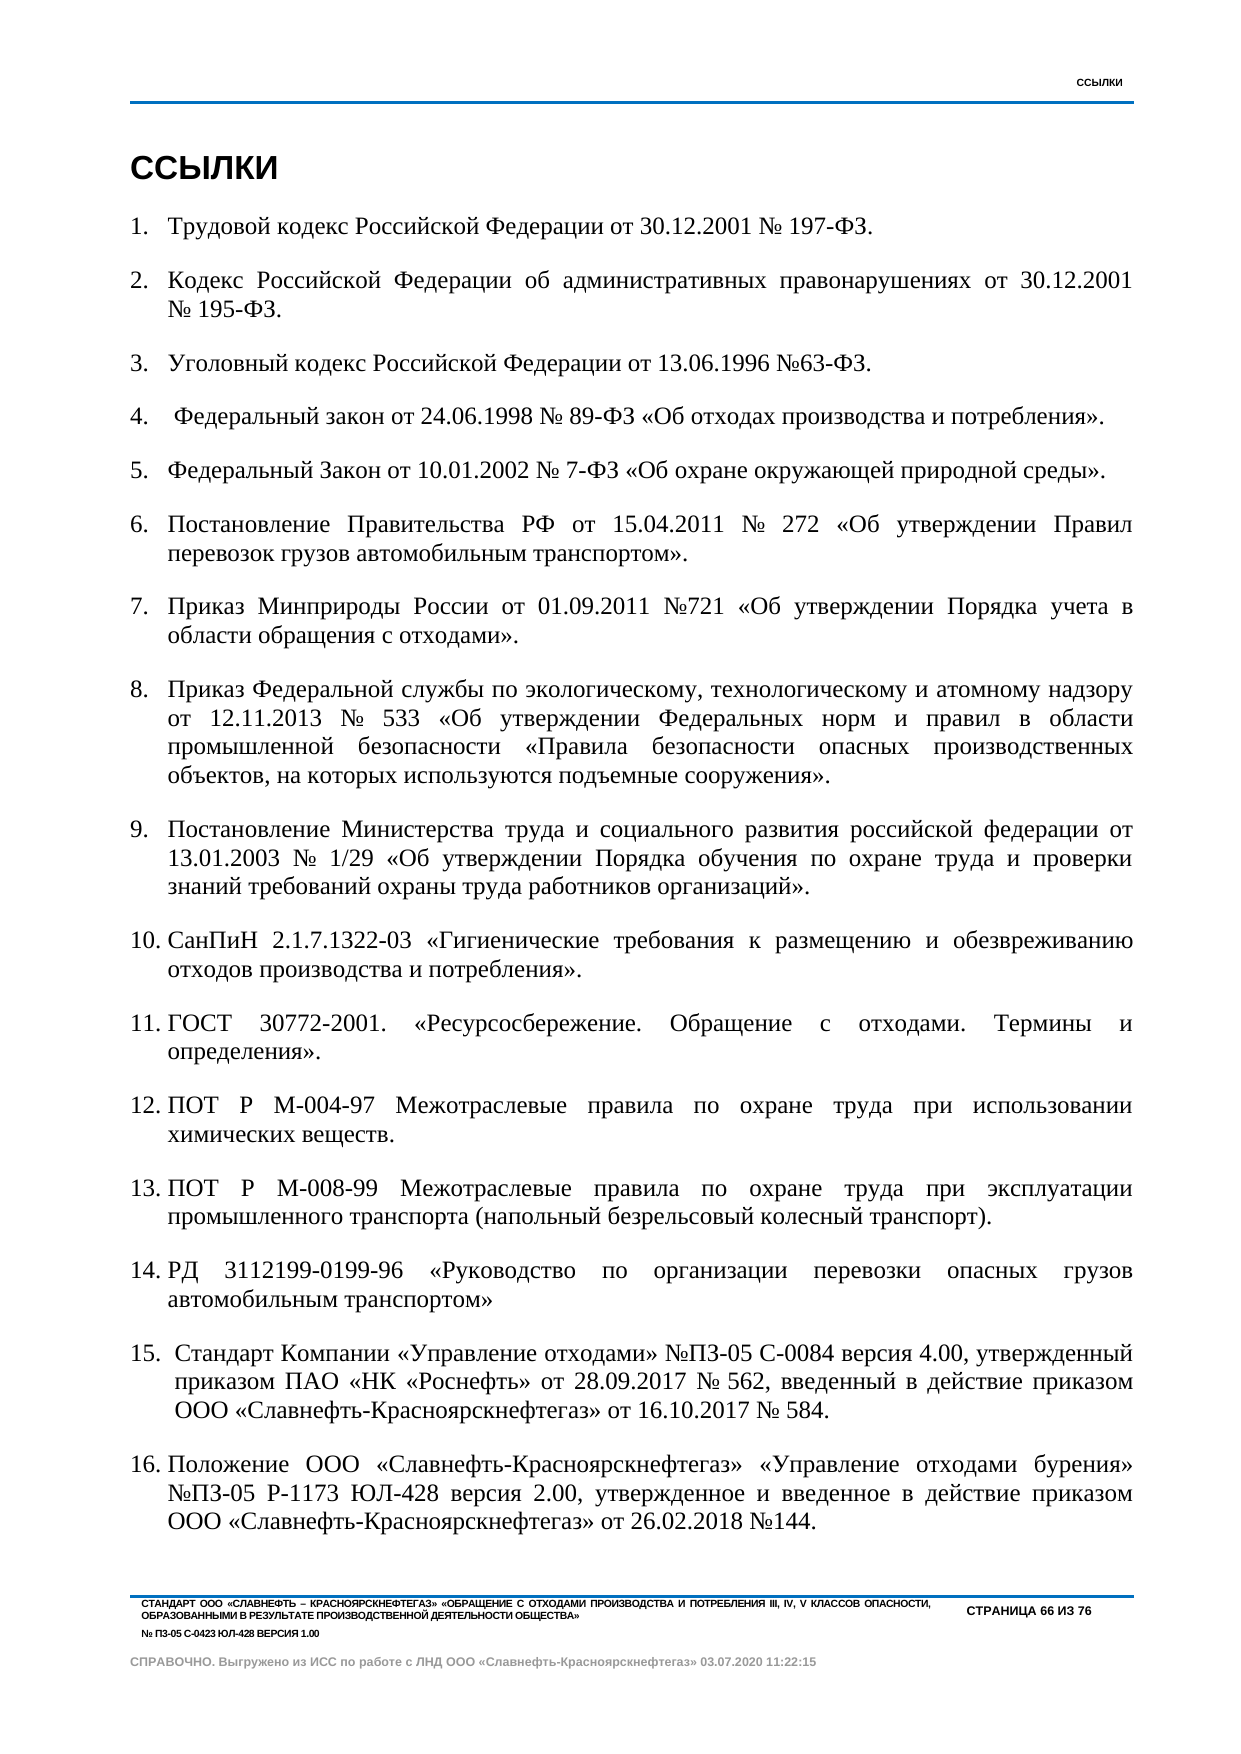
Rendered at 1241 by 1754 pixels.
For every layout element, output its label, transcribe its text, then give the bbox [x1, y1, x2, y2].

list Федеральный закон от 24.06.1998 № 89-ФЗ «Об отходах производства и потребления». [130, 401, 1134, 430]
list Кодекс Российской Федерации об административных правонарушениях от 30.12.2001 № 195-ФЗ. [130, 265, 1134, 323]
list ПОТ Р М-004-97 Межотраслевые правила по охране труда при использовании химических веществ. [130, 1090, 1134, 1148]
list ГОСТ 30772-2001. «Ресурсосбережение. Обращение с отходами. Термины и определения». [130, 1008, 1134, 1065]
list Положение ООО «Славнефть-Красноярскнефтегаз» «Управление отходами бурения» №ПЗ-05 Р-1173 ЮЛ-428 версия 2.00, утвержденное и введенное в действие приказом ООО «Славнефть-Красноярскнефтегаз» от 26.02.2018 №144. [130, 1449, 1134, 1535]
list Стандарт Компании «Управление отходами» №ПЗ-05 С-0084 версия 4.00, утвержденный приказом ПАО «НК «Роснефть» от 28.09.2017 № 562, введенный в действие приказом ООО «Славнефть-Красноярскнефтегаз» от 16.10.2017 № 584. [130, 1338, 1134, 1424]
list Трудовой кодекс Российской Федерации от 30.12.2001 № 197-ФЗ. [130, 211, 1134, 240]
list СанПиН 2.1.7.1322-03 «Гигиенические требования к размещению и обезвреживанию отходов производства и потребления». [130, 925, 1134, 983]
list Постановление Министерства труда и социального развития российской федерации от 13.01.2003 № 1/29 «Об утверждении Порядка обучения по охране труда и проверки знаний требований охраны труда работников организаций». [130, 814, 1134, 900]
list Приказ Федеральной службы по экологическому, технологическому и атомному надзору от 12.11.2013 № 533 «Об утверждении Федеральных норм и правил в области промышленной безопасности «Правила безопасности опасных производственных объектов, на которых используются подъемные сооружения». [130, 674, 1134, 789]
text ССЫЛКИ [130, 148, 1134, 186]
list ПОТ Р М-008-99 Межотраслевые правила по охране труда при эксплуатации промышленного транспорта (напольный безрельсовый колесный транспорт). [130, 1173, 1134, 1230]
list Приказ Минприроды России от 01.09.2011 №721 «Об утверждении Порядка учета в области обращения с отходами». [130, 591, 1134, 649]
list РД 3112199-0199-96 «Руководство по организации перевозки опасных грузов автомобильным транспортом» [130, 1255, 1134, 1313]
list Уголовный кодекс Российской Федерации от 13.06.1996 №63-ФЗ. [130, 348, 1134, 376]
list Федеральный Закон от 10.01.2002 № 7-ФЗ «Об охране окружающей природной среды». [130, 455, 1134, 484]
list Постановление Правительства РФ от 15.04.2011 № 272 «Об утверждении Правил перевозок грузов автомобильным транспортом». [130, 509, 1134, 566]
